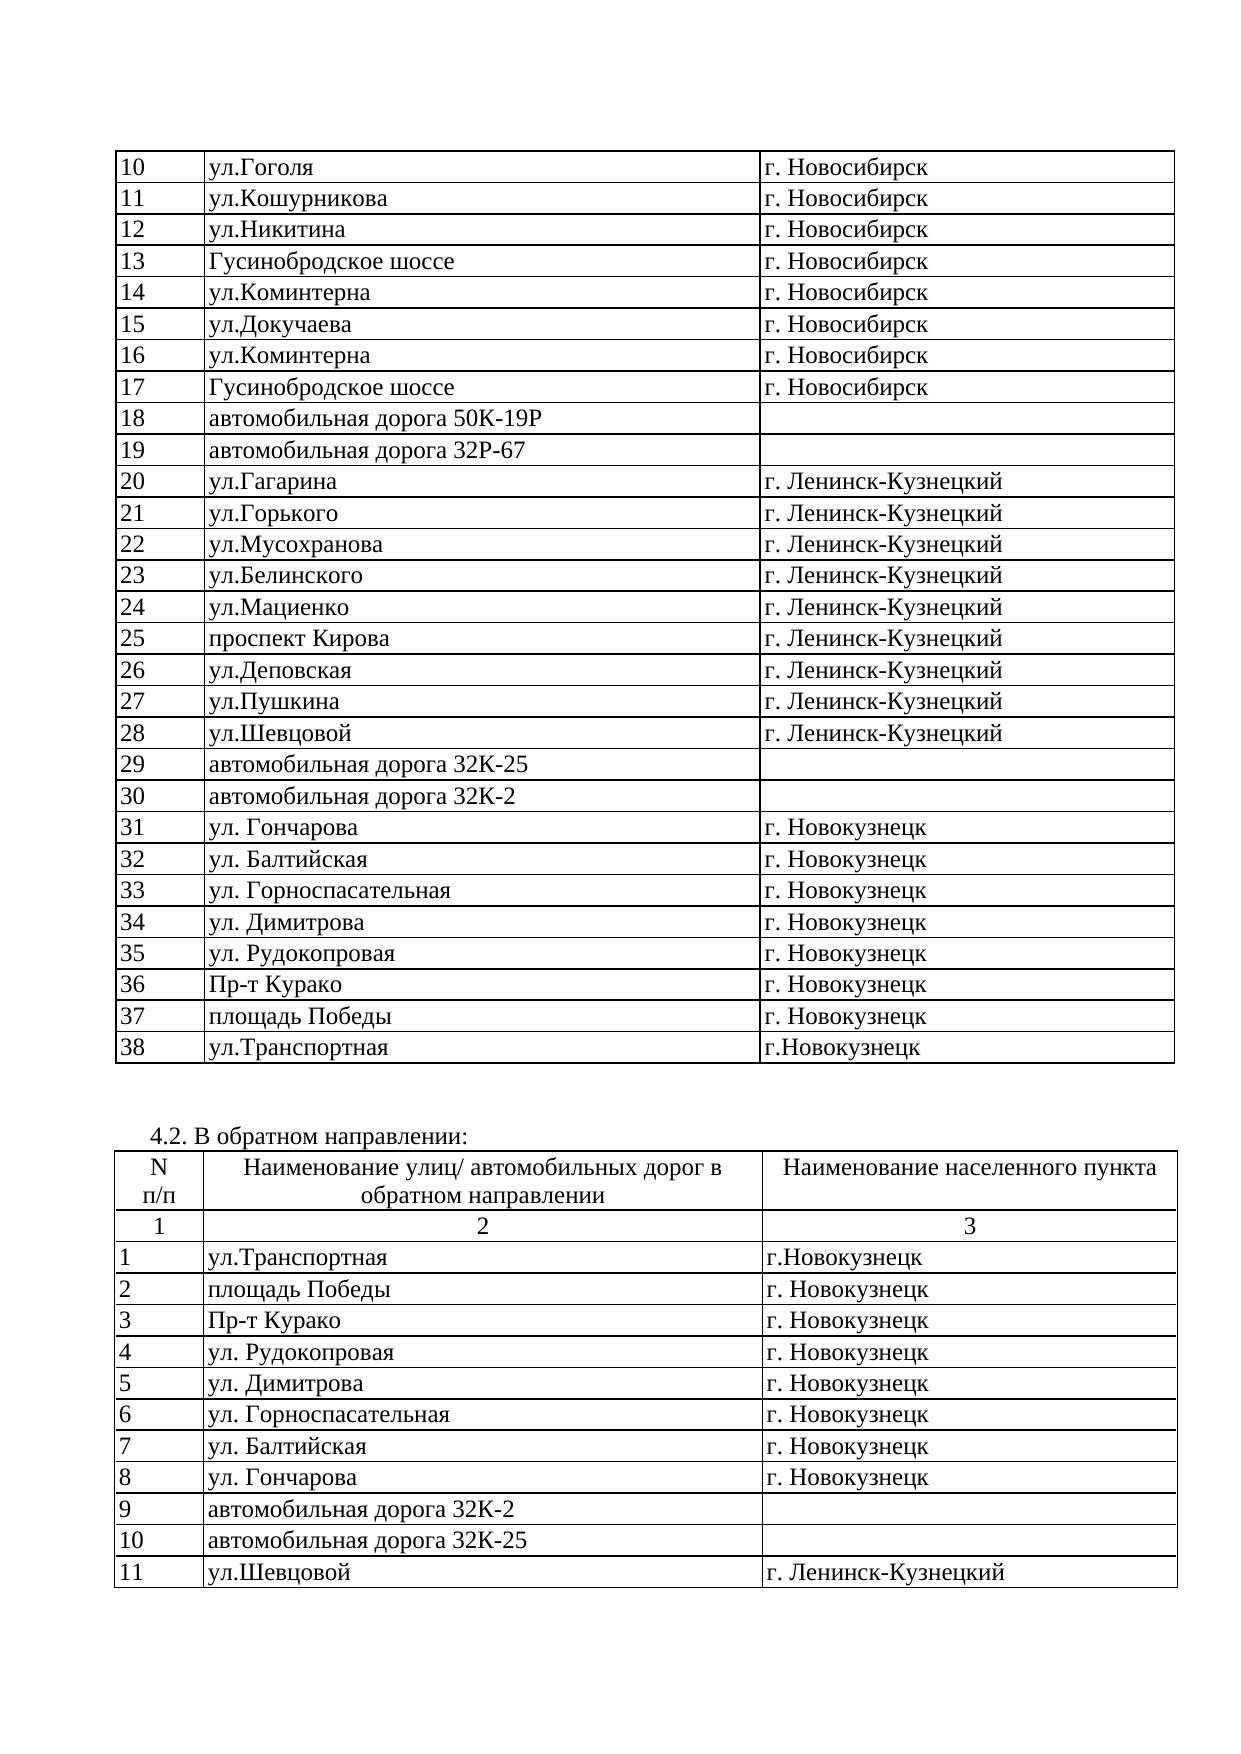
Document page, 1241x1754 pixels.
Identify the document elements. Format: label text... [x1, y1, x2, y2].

table_cell автомобильная дорога 32К-25 [205, 749, 759, 779]
table_cell 38 [117, 1032, 204, 1062]
table_cell автомобильная дорога 32К-2 [204, 1494, 762, 1524]
table_cell г. Новосибирск [761, 152, 1174, 181]
table_cell ул. Рудокопровая [204, 1337, 762, 1366]
table_cell 10 [117, 152, 204, 181]
table_cell ул. Гончарова [205, 812, 759, 842]
table_cell автомобильная дорога 32К-25 [204, 1525, 762, 1555]
table_cell г. Ленинск-Кузнецкий [761, 466, 1174, 496]
table_cell ул. Димитрова [204, 1368, 762, 1398]
table_cell 33 [117, 875, 204, 905]
table_cell г. Новокузнецк [763, 1461, 1177, 1492]
table_header Наименование улиц/ автомобильных дорог в обратном направлении [204, 1152, 762, 1209]
table_cell 26 [117, 655, 204, 685]
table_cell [763, 1555, 1177, 1587]
table_cell ул. Гончарова [204, 1462, 762, 1492]
table_cell [761, 403, 1174, 433]
table_cell г. Новосибирск [761, 277, 1174, 307]
table_cell автомобильная дорога 32Р-67 [205, 435, 759, 464]
table_cell площадь Победы [205, 1001, 759, 1031]
table_header Наименование населенного пункта [763, 1152, 1177, 1209]
table_cell ул.Кошурникова [205, 183, 759, 213]
table_cell ул.Белинского [205, 561, 759, 590]
table_cell 7 [115, 1430, 203, 1461]
table_cell 8 [115, 1462, 203, 1492]
table_cell Пр-т Курако [204, 1305, 762, 1335]
table_cell [761, 435, 1174, 464]
table_cell проспект Кирова [205, 623, 759, 653]
table_cell 15 [117, 309, 204, 339]
table_cell 13 [117, 246, 204, 276]
table_cell г. Новокузнецк [763, 1272, 1177, 1303]
table_cell ул. Горноспасательная [205, 875, 759, 905]
table_cell 2 [204, 1211, 762, 1241]
table_cell Пр-т Курако [205, 970, 759, 999]
table_cell 3 [115, 1305, 203, 1335]
table_cell [761, 749, 1174, 779]
table_cell автомобильная дорога 50К-19Р [205, 403, 759, 433]
table_cell г. Ленинск-Кузнецкий [761, 529, 1174, 559]
table_cell ул. Балтийская [205, 844, 759, 873]
table_cell Гусинобродское шоссе [205, 372, 759, 402]
table_cell 17 [117, 372, 204, 402]
table_cell 1 [115, 1210, 203, 1241]
table_cell 30 [117, 781, 204, 811]
table_cell ул. Горноспасательная [204, 1400, 762, 1429]
table_cell г. Ленинск-Кузнецкий [761, 561, 1174, 590]
table_cell ул.Транспортная [204, 1242, 762, 1272]
table_cell 2 [115, 1273, 203, 1303]
table_cell 9 [115, 1493, 203, 1524]
table_cell г. Новокузнецк [761, 844, 1174, 873]
table_cell ул.Шевцовой [204, 1557, 762, 1587]
table_cell ул.Коминтерна [205, 340, 759, 370]
table_cell г. Новокузнецк [761, 938, 1174, 968]
table_cell г. Новокузнецк [761, 1001, 1174, 1031]
table_cell 27 [117, 686, 204, 716]
table_cell 16 [117, 340, 204, 370]
table_cell 28 [117, 718, 204, 748]
table_cell 3 [763, 1209, 1177, 1241]
table_cell ул.Пушкина [205, 686, 759, 716]
table_cell 35 [117, 938, 204, 968]
table_cell 24 [117, 592, 204, 622]
table_cell г. Новосибирск [761, 340, 1174, 370]
table_cell г. Новокузнецк [763, 1429, 1177, 1461]
text 4.2. В обратном направлении: [150, 1121, 1090, 1150]
table_cell ул.Горького [205, 498, 759, 527]
table_cell 19 [117, 435, 204, 464]
table_cell 32 [117, 844, 204, 873]
table_cell 14 [117, 277, 204, 307]
table_cell г. Ленинск-Кузнецкий [761, 623, 1174, 653]
table_cell ул.Коминтерна [205, 277, 759, 307]
table_cell г. Новокузнецк [763, 1366, 1177, 1398]
table_cell г. Новокузнецк [761, 812, 1174, 842]
table_cell 1 [115, 1242, 203, 1272]
table_cell 11 [115, 1556, 203, 1587]
table_cell 6 [115, 1399, 203, 1429]
table_cell г. Новосибирск [761, 215, 1174, 244]
table_cell ул.Мусохранова [205, 529, 759, 559]
table_header N п/п [115, 1152, 203, 1209]
table_cell 18 [117, 403, 204, 433]
table_cell 29 [117, 749, 204, 779]
table_cell г.Новокузнецк [763, 1241, 1177, 1272]
table_cell ул.Гоголя [205, 152, 759, 181]
table_cell 12 [117, 215, 204, 244]
table_cell г. Новосибирск [761, 246, 1174, 276]
table_cell [763, 1492, 1177, 1524]
table_cell г. Новосибирск [761, 372, 1174, 402]
table_cell площадь Победы [204, 1274, 762, 1303]
table_cell г.Новокузнецк [761, 1032, 1174, 1062]
table_cell 5 [115, 1368, 203, 1398]
table_cell [763, 1524, 1177, 1555]
table_cell г. Новокузнецк [763, 1398, 1177, 1429]
table_cell 21 [117, 498, 204, 527]
table_cell ул.Транспортная [205, 1032, 759, 1062]
table_cell г. Ленинск-Кузнецкий [761, 498, 1174, 527]
table_cell 20 [117, 466, 204, 496]
table_cell 23 [117, 561, 204, 590]
table_cell ул. Димитрова [205, 907, 759, 936]
table_cell г. Новокузнецк [763, 1335, 1177, 1366]
table_cell 11 [117, 183, 204, 213]
table_cell 25 [117, 623, 204, 653]
table_cell ул. Балтийская [204, 1431, 762, 1461]
table_cell 36 [117, 970, 204, 999]
table_cell г. Новокузнецк [761, 875, 1174, 905]
table_cell ул.Мациенко [205, 592, 759, 622]
table_cell 31 [117, 812, 204, 842]
table_cell г. Новосибирск [761, 183, 1174, 213]
table_cell 37 [117, 1001, 204, 1031]
table_cell ул.Никитина [205, 215, 759, 244]
table_cell 22 [117, 529, 204, 559]
table_cell автомобильная дорога 32К-2 [205, 781, 759, 811]
table_cell г. Ленинск-Кузнецкий [761, 592, 1174, 622]
table_cell ул.Гагарина [205, 466, 759, 496]
table_cell г. Новокузнецк [761, 907, 1174, 936]
table_cell ул.Докучаева [205, 309, 759, 339]
table_cell г. Ленинск-Кузнецкий [761, 686, 1174, 716]
table_cell г. Новокузнецк [761, 970, 1174, 999]
table_cell 34 [117, 907, 204, 936]
table_cell ул.Деповская [205, 655, 759, 685]
table_cell г. Ленинск-Кузнецкий [761, 718, 1174, 748]
table_cell [761, 781, 1174, 811]
table_cell ул.Шевцовой [205, 718, 759, 748]
table_cell Гусинобродское шоссе [205, 246, 759, 276]
table_cell 10 [115, 1525, 203, 1555]
table_cell г. Новокузнецк [763, 1304, 1177, 1335]
table_cell ул. Рудокопровая [205, 938, 759, 968]
table_cell г. Ленинск-Кузнецкий [761, 655, 1174, 685]
table_cell г. Новосибирск [761, 309, 1174, 339]
table_cell 4 [115, 1336, 203, 1366]
